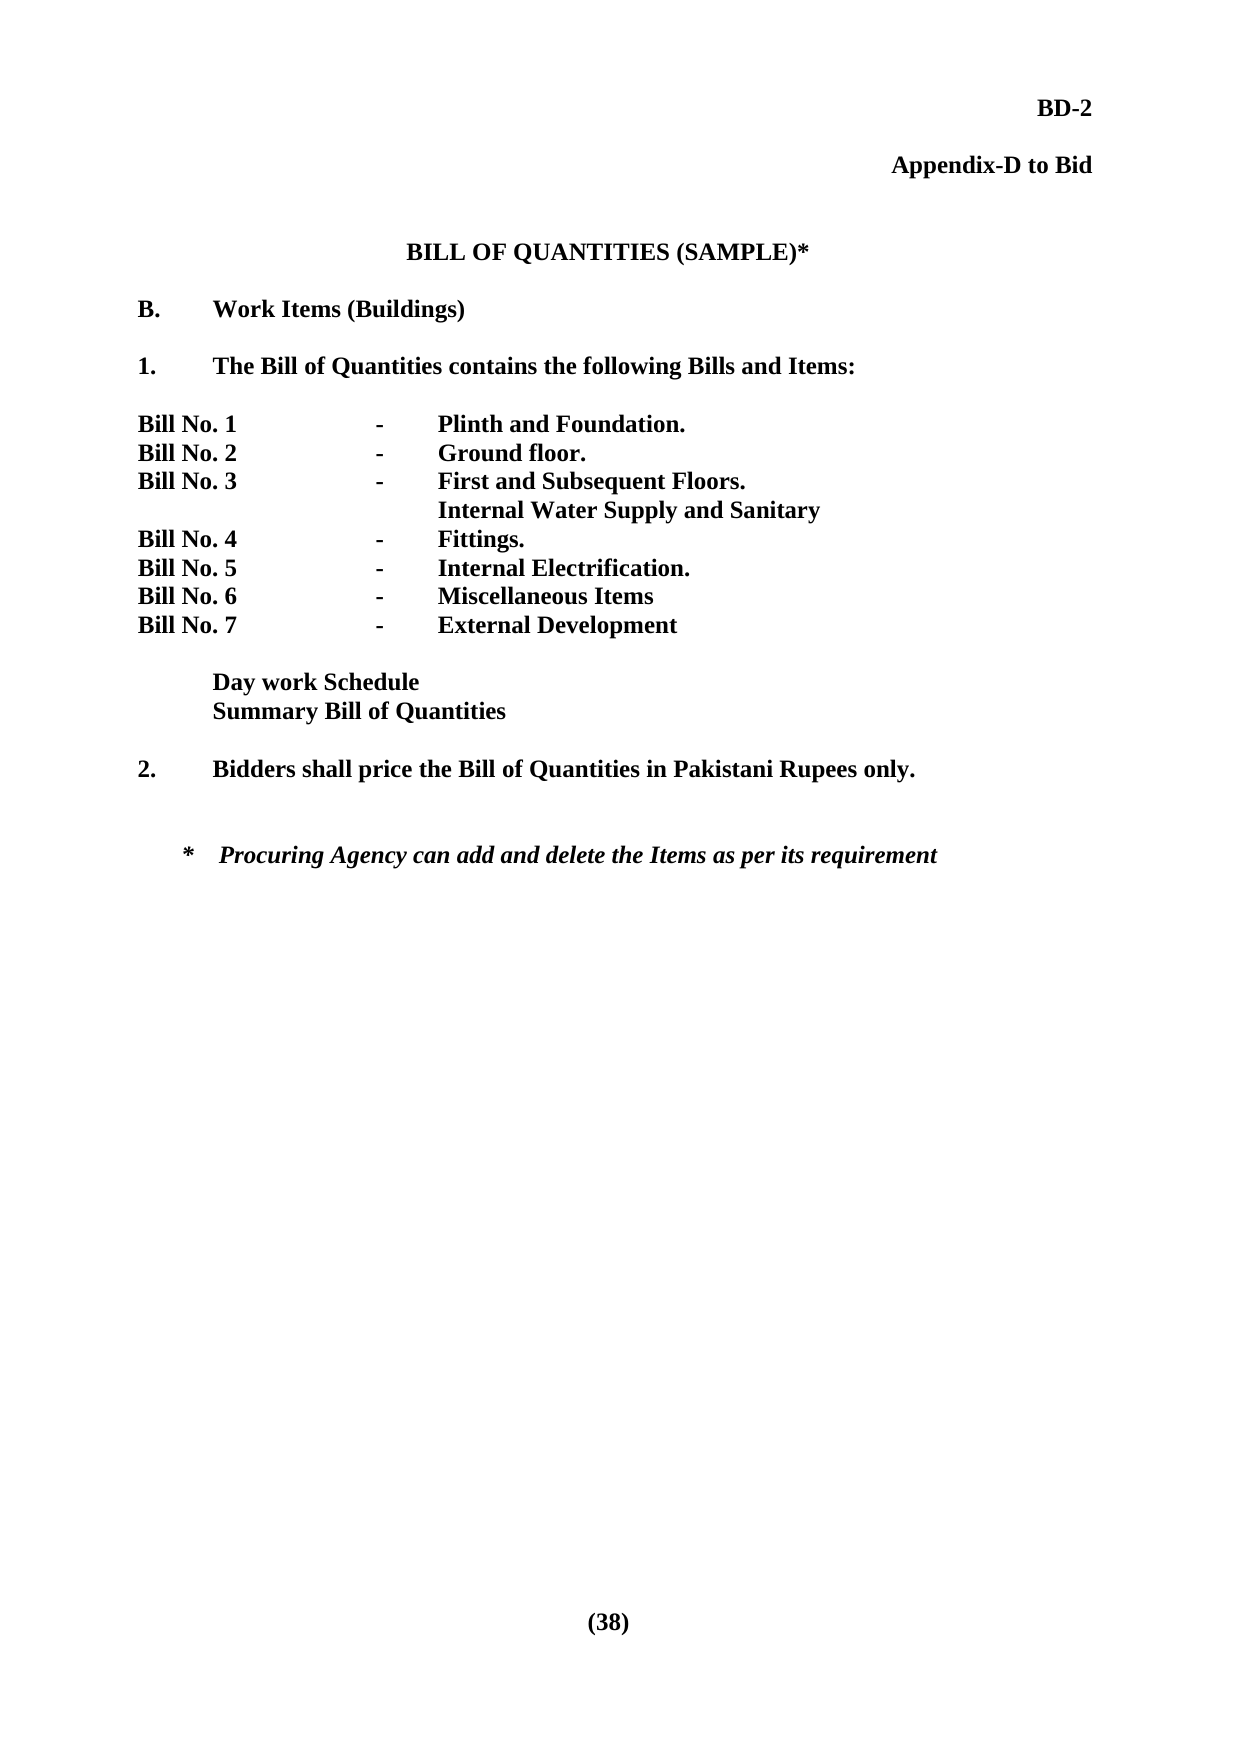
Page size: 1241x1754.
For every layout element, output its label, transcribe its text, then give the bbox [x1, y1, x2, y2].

table_cell Bill No. 6 [138, 581, 300, 610]
table_cell Ground floor. [404, 438, 879, 466]
table_cell - [300, 581, 404, 610]
table_cell External Development [404, 610, 879, 639]
list Work Items (Buildings) [137, 294, 1092, 323]
table_cell First and Subsequent Floors. [404, 466, 879, 495]
table_cell Bill No. 2 [138, 438, 300, 466]
text Day work Schedule [212, 668, 1092, 696]
table_cell Miscellaneous Items [404, 581, 879, 610]
table_cell - [300, 495, 404, 553]
table_cell Bill No. 7 [138, 610, 300, 639]
text Summary Bill of Quantities [212, 696, 1092, 725]
table_cell - [300, 610, 404, 639]
text BILL OF QUANTITIES (SAMPLE)* [406, 237, 1092, 266]
list Procuring Agency can add and delete the Items as per its requirement [181, 840, 1092, 869]
table_cell - [300, 553, 404, 581]
list The Bill of Quantities contains the following Bills and Items: [137, 351, 1092, 380]
text BD-2 [137, 93, 1092, 122]
table_header - [300, 409, 404, 438]
table_header Plinth and Foundation. [404, 409, 879, 438]
table_cell Bill No. 5 [138, 553, 300, 581]
table_cell Internal Electrification. [404, 553, 879, 581]
list Bidders shall price the Bill of Quantities in Pakistani Rupees only. [137, 754, 1092, 782]
text (38) [587, 1607, 1092, 1636]
table_cell - [300, 438, 404, 466]
table_header Bill No. 1 [138, 409, 300, 438]
table_cell Bill No. 4 [138, 495, 300, 553]
table_cell Bill No. 3 [138, 466, 300, 495]
table_cell Internal Water Supply and Sanitary Fittings. [404, 495, 879, 553]
text Appendix-D to Bid [137, 151, 1092, 179]
table_cell - [300, 466, 404, 495]
